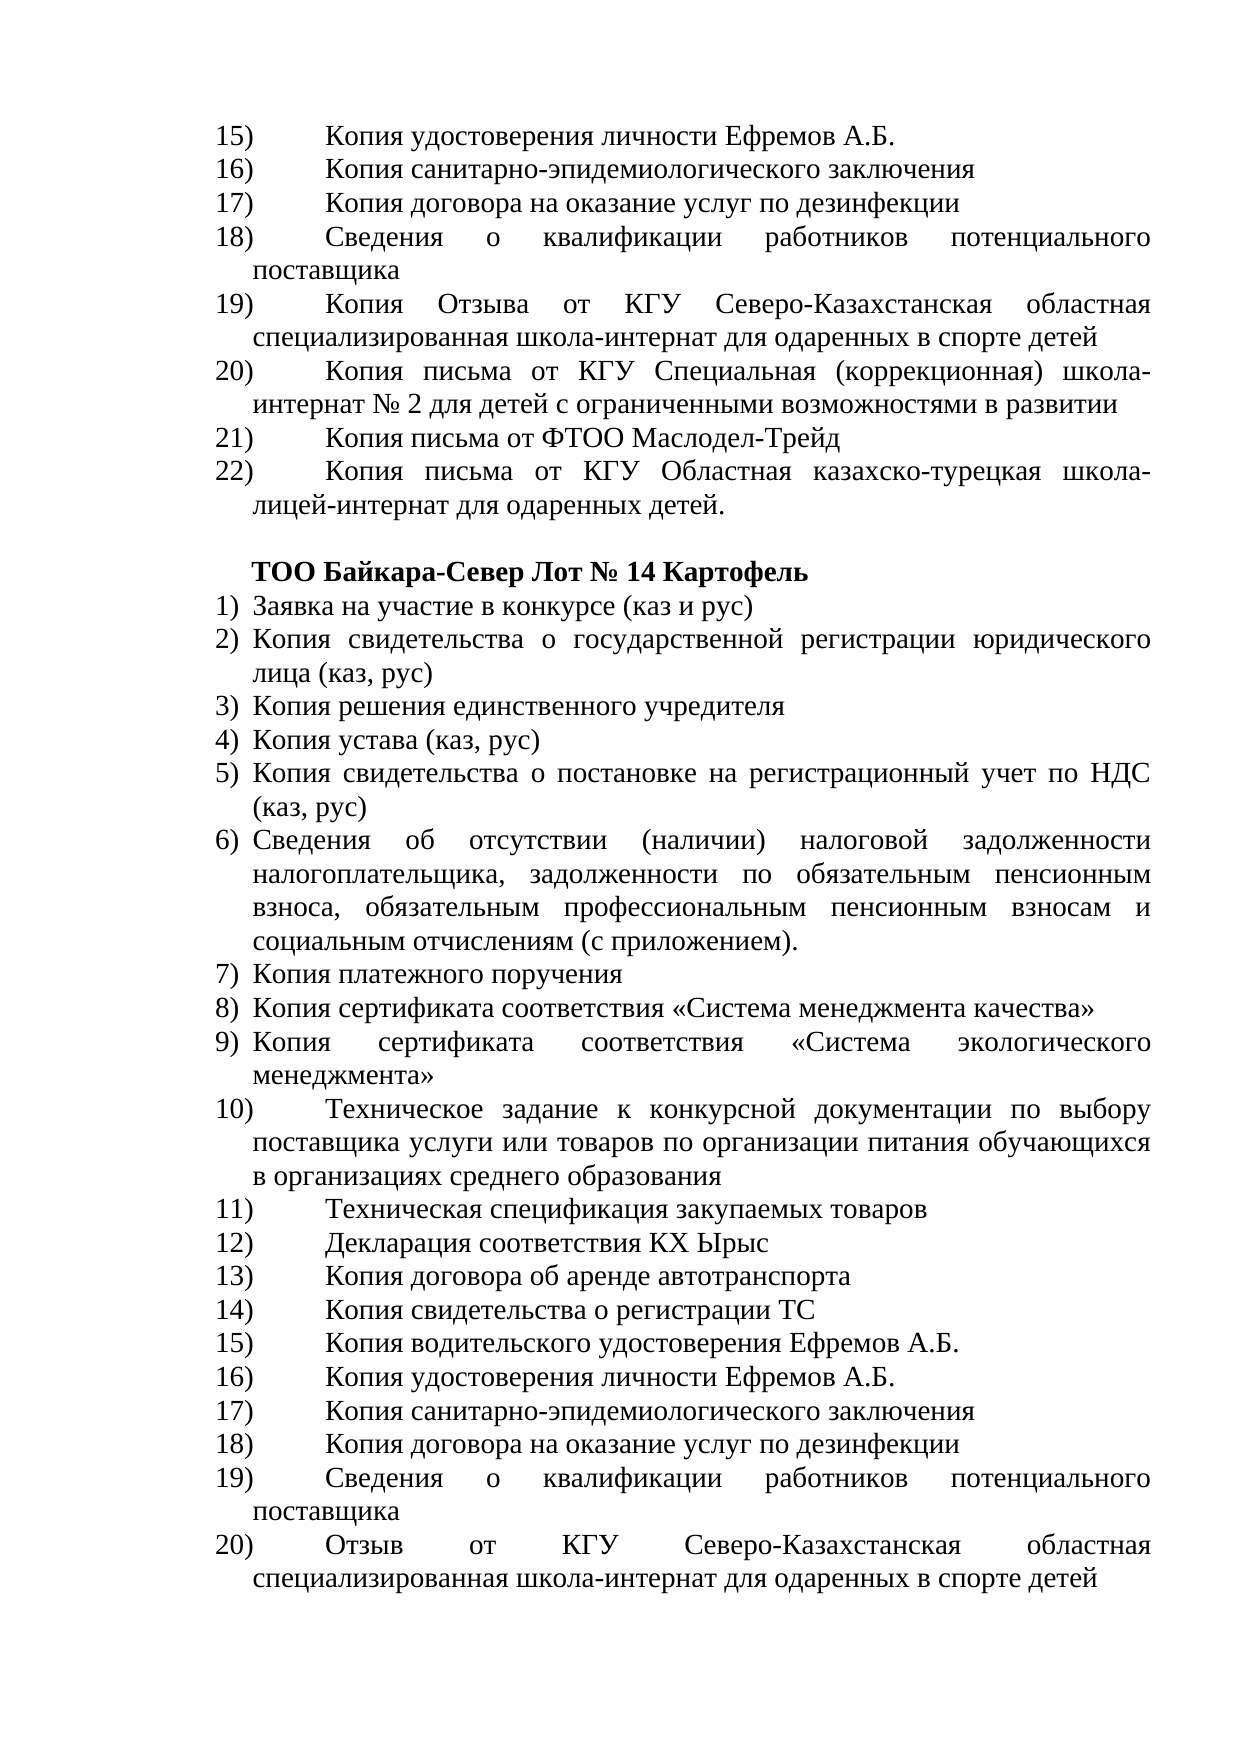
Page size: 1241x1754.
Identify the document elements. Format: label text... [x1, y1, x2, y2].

list Копия санитарно-эпидемиологического заключения [215, 152, 1152, 185]
list Отзыв от КГУ Северо-Казахстанская областная специализированная школа-интернат для одаренных в спорте детей [215, 1527, 1152, 1594]
list Копия договора на оказание услуг по дезинфекции [215, 1426, 1152, 1460]
list Техническое задание к конкурсной документации по выбору поставщика услуги или товаров по организации питания обучающихся в организациях среднего образования [215, 1091, 1152, 1191]
list Копия удостоверения личности Ефремов А.Б. [215, 1359, 1152, 1393]
list Копия решения единственного учредителя [215, 688, 1152, 722]
list Копия санитарно-эпидемиологического заключения [215, 1393, 1152, 1426]
list Копия платежного поручения [215, 957, 1152, 990]
list Копия водительского удостоверения Ефремов А.Б. [215, 1326, 1152, 1359]
text ТОО Байкара-Север Лот № 14 Картофель [177, 554, 1152, 588]
list Техническая спецификация закупаемых товаров [215, 1191, 1152, 1225]
list Заявка на участие в конкурсе (каз и рус) [215, 588, 1152, 621]
list Копия удостоверения личности Ефремов А.Б. [215, 118, 1152, 152]
list Копия договора на оказание услуг по дезинфекции [215, 185, 1152, 219]
list Копия сертификата соответствия «Система экологического менеджмента» [215, 1024, 1152, 1091]
list Копия свидетельства о постановке на регистрационный учет по НДС (каз, рус) [215, 755, 1152, 822]
list Копия письма от ФТОО Маслодел-Трейд [215, 420, 1152, 453]
list Копия сертификата соответствия «Система менеджмента качества» [215, 990, 1152, 1024]
list Копия устава (каз, рус) [215, 722, 1152, 755]
list Сведения о квалификации работников потенциального поставщика [215, 219, 1152, 286]
list Декларация соответствия КХ Ырыс [215, 1225, 1152, 1258]
list Копия письма от КГУ Специальная (коррекционная) школа-интернат № 2 для детей с ограниченными возможностями в развитии [215, 353, 1152, 420]
list Копия Отзыва от КГУ Северо-Казахстанская областная специализированная школа-интернат для одаренных в спорте детей [215, 286, 1152, 353]
list Копия свидетельства о государственной регистрации юридического лица (каз, рус) [215, 621, 1152, 688]
list Сведения о квалификации работников потенциального поставщика [215, 1460, 1152, 1527]
list Копия договора об аренде автотранспорта [215, 1258, 1152, 1292]
list Копия письма от КГУ Областная казахско-турецкая школа-лицей-интернат для одаренных детей. [215, 453, 1152, 521]
list Копия свидетельства о регистрации ТС [215, 1292, 1152, 1326]
list Сведения об отсутствии (наличии) налоговой задолженности налогоплательщика, задолженности по обязательным пенсионным взноса, обязательным профессиональным пенсионным взносам и социальным отчислениям (с приложением). [215, 822, 1152, 957]
